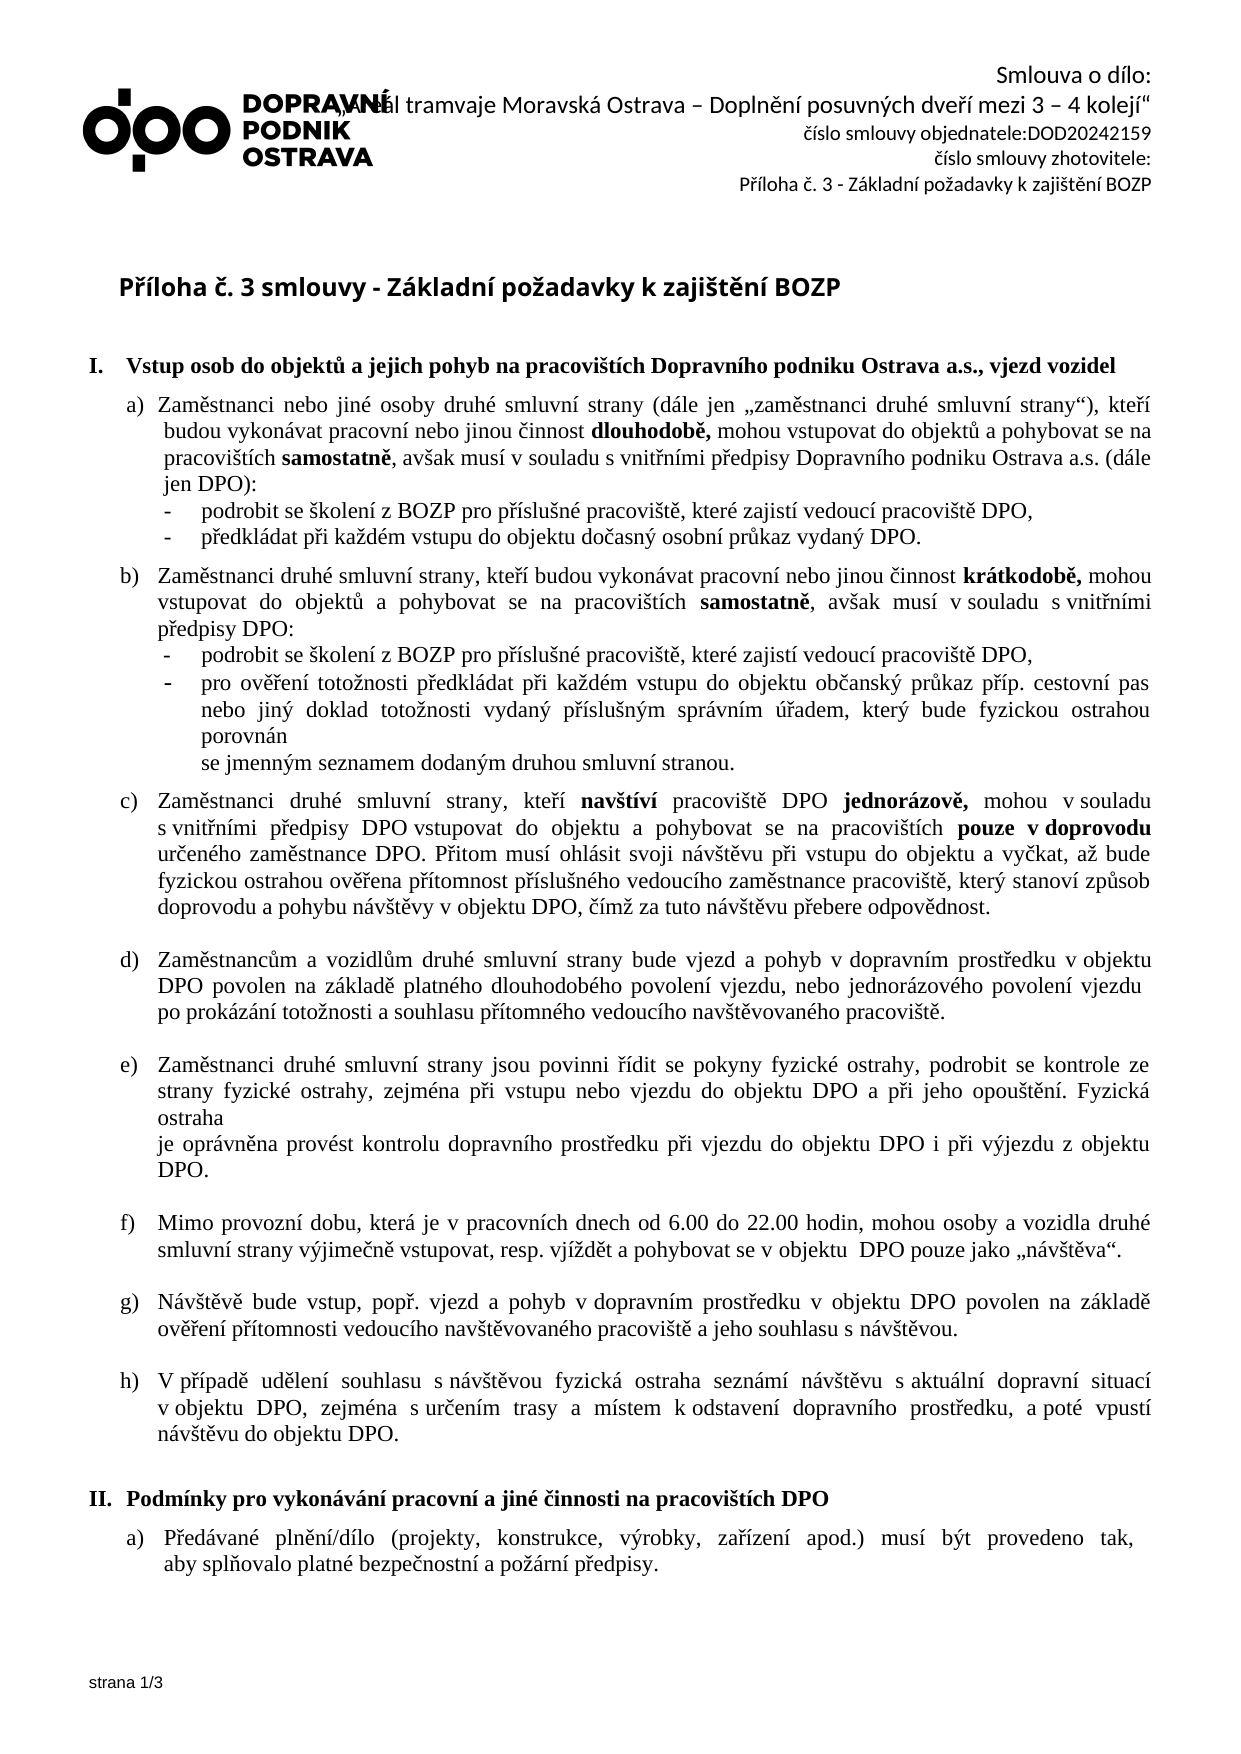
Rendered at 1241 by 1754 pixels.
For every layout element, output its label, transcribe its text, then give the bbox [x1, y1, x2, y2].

list Předávané plnění/dílo (projekty, konstrukce, výrobky, zařízení apod.) musí být provedeno tak, aby splňovalo platné bezpečnostní a požární předpisy. [126, 1524, 1152, 1577]
list Zaměstnanci druhé smluvní strany, kteří navštíví pracoviště DPO jednorázově, mohou v souladu s vnitřními předpisy DPO vstupovat do objektu a pohybovat se na pracovištích pouze v doprovodu určeného zaměstnance DPO. Přitom musí ohlásit svoji návštěvu při vstupu do objektu a vyčkat, až bude fyzickou ostrahou ověřena přítomnost příslušného vedoucího zaměstnance pracoviště, který stanoví způsob doprovodu a pohybu návštěvy v objektu DPO, čímž za tuto návštěvu přebere odpovědnost. [120, 788, 1152, 919]
text - podrobit se školení z BOZP pro příslušné pracoviště, které zajistí vedoucí pracoviště DPO, [164, 497, 1152, 523]
list Mimo provozní dobu, která je v pracovních dnech od 6.00 do 22.00 hodin, mohou osoby a vozidla druhé smluvní strany výjimečně vstupovat, resp. vjíždět a pohybovat se v objektu DPO pouze jako „návštěva“. [120, 1209, 1152, 1262]
text II. Podmínky pro vykonávání pracovní a jiné činnosti na pracovištích DPO [89, 1485, 1152, 1512]
subtitle Příloha č. 3 smlouvy - Základní požadavky k zajištění BOZP [118, 272, 1152, 302]
list Zaměstnanci nebo jiné osoby druhé smluvní strany (dále jen „zaměstnanci druhé smluvní strany“), kteří budou vykonávat pracovní nebo jinou činnost dlouhodobě, mohou vstupovat do objektů a pohybovat se na pracovištích samostatně, avšak musí v souladu s vnitřními předpisy Dopravního podniku Ostrava a.s. (dále jen DPO): [126, 391, 1152, 497]
text - předkládat při každém vstupu do objektu dočasný osobní průkaz vydaný DPO. [164, 523, 1152, 549]
text I. Vstup osob do objektů a jejich pohyb na pracovištích Dopravního podniku Ostrava a.s., vjezd vozidel [89, 352, 1152, 379]
list V případě udělení souhlasu s návštěvou fyzická ostraha seznámí návštěvu s aktuální dopravní situací v objektu DPO, zejména s určením trasy a místem k odstavení dopravního prostředku, a poté vpustí návštěvu do objektu DPO. [120, 1367, 1152, 1446]
picture [82, 88, 390, 172]
list Zaměstnanci druhé smluvní strany jsou povinni řídit se pokyny fyzické ostrahy, podrobit se kontrole ze strany fyzické ostrahy, zejména při vstupu nebo vjezdu do objektu DPO a při jeho opouštění. Fyzická ostraha je oprávněna provést kontrolu dopravního prostředku při vjezdu do objektu DPO i při výjezdu z objektu DPO. [120, 1051, 1152, 1183]
text - podrobit se školení z BOZP pro příslušné pracoviště, které zajistí vedoucí pracoviště DPO, [157, 641, 1152, 667]
list Zaměstnancům a vozidlům druhé smluvní strany bude vjezd a pohyb v dopravním prostředku v objektu DPO povolen na základě platného dlouhodobého povolení vjezdu, nebo jednorázového povolení vjezdu po prokázání totožnosti a souhlasu přítomného vedoucího navštěvovaného pracoviště. [120, 946, 1152, 1025]
list pro ověření totožnosti předkládat při každém vstupu do objektu občanský průkaz příp. cestovní pas nebo jiný doklad totožnosti vydaný příslušným správním úřadem, který bude fyzickou ostrahou porovnán se jmenným seznamem dodaným druhou smluvní stranou. [164, 667, 1152, 775]
list Zaměstnanci druhé smluvní strany, kteří budou vykonávat pracovní nebo jinou činnost krátkodobě, mohou vstupovat do objektů a pohybovat se na pracovištích samostatně, avšak musí v souladu s vnitřními předpisy DPO: [120, 562, 1152, 641]
list Návštěvě bude vstup, popř. vjezd a pohyb v dopravním prostředku v objektu DPO povolen na základě ověření přítomnosti vedoucího navštěvovaného pracoviště a jeho souhlasu s návštěvou. [120, 1288, 1152, 1341]
